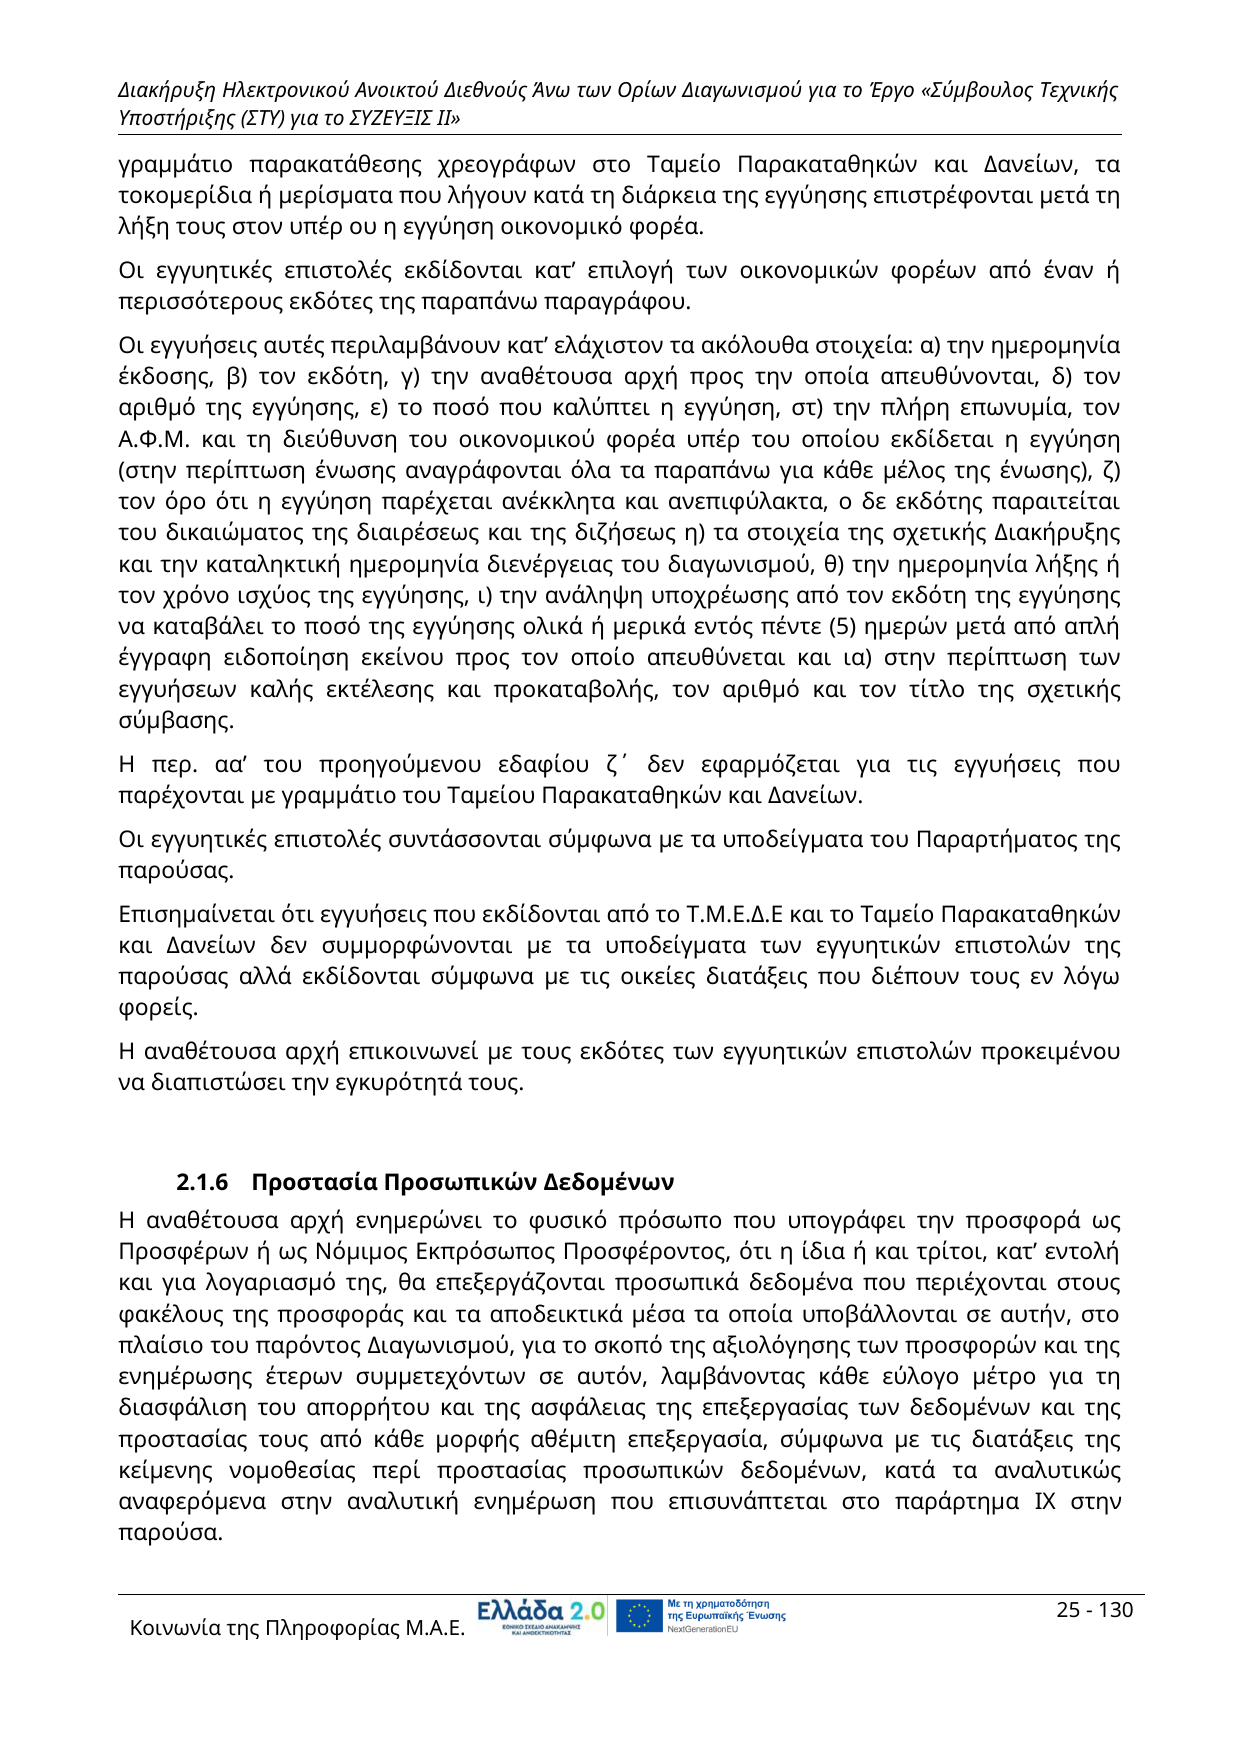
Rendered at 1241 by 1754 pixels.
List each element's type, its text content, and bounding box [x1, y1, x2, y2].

text Οι εγγυητικές επιστολές συντάσσονται σύμφωνα με τα υποδείγματα του Παραρτήματος της παρούσας. [118, 822, 1122, 885]
subtitle Προστασία Προσωπικών Δεδομένων [176, 1166, 1122, 1197]
text Επισημαίνεται ότι εγγυήσεις που εκδίδονται από το Τ.Μ.Ε.Δ.Ε και το Ταμείο Παρακαταθηκών και Δανείων δεν συμμορφώνονται με τα υποδείγματα των εγγυητικών επιστολών της παρούσας αλλά εκδίδονται σύμφωνα με τις οικείες διατάξεις που διέπουν τους εν λόγω φορείς. [118, 897, 1122, 1022]
picture [476, 1595, 791, 1636]
text Οι εγγυήσεις αυτές περιλαμβάνουν κατ’ ελάχιστον τα ακόλουθα στοιχεία: α) την ημερομηνία έκδοσης, β) τον εκδότη, γ) την αναθέτουσα αρχή προς την οποία απευθύνονται, δ) τον αριθμό της εγγύησης, ε) το ποσό που καλύπτει η εγγύηση, στ) την πλήρη επωνυμία, τον Α.Φ.Μ. και τη διεύθυνση του οικονομικού φορέα υπέρ του οποίου εκδίδεται η εγγύηση (στην περίπτωση ένωσης αναγράφονται όλα τα παραπάνω για κάθε μέλος της ένωσης), ζ) τον όρο ότι η εγγύηση παρέχεται ανέκκλητα και ανεπιφύλακτα, ο δε εκδότης παραιτείται του δικαιώματος της διαιρέσεως και της διζήσεως η) τα στοιχεία της σχετικής Διακήρυξης και την καταληκτική ημερομηνία διενέργειας του διαγωνισμού, θ) την ημερομηνία λήξης ή τον χρόνο ισχύος της εγγύησης, ι) την ανάληψη υποχρέωσης από τον εκδότη της εγγύησης να καταβάλει το ποσό της εγγύησης ολικά ή μερικά εντός πέντε (5) ημερών μετά από απλή έγγραφη ειδοποίηση εκείνου προς τον οποίο απευθύνεται και ια) στην περίπτωση των εγγυήσεων καλής εκτέλεσης και προκαταβολής, τον αριθμό και τον τίτλο της σχετικής σύμβασης. [118, 329, 1122, 735]
text Η αναθέτουσα αρχή επικοινωνεί με τους εκδότες των εγγυητικών επιστολών προκειμένου να διαπιστώσει την εγκυρότητά τους. [118, 1035, 1122, 1097]
text Η περ. αα’ του προηγούμενου εδαφίου ζ΄ δεν εφαρμόζεται για τις εγγυήσεις που παρέχονται με γραμμάτιο του Ταμείου Παρακαταθηκών και Δανείων. [118, 747, 1122, 810]
text Οι εγγυητικές επιστολές εκδίδονται κατ’ επιλογή των οικονομικών φορέων από έναν ή περισσότερους εκδότες της παραπάνω παραγράφου. [118, 254, 1122, 316]
text Η αναθέτουσα αρχή ενημερώνει το φυσικό πρόσωπο που υπογράφει την προσφορά ως Προσφέρων ή ως Νόμιμος Εκπρόσωπος Προσφέροντος, ότι η ίδια ή και τρίτοι, κατ’ εντολή και για λογαριασμό της, θα επεξεργάζονται προσωπικά δεδομένα που περιέχονται στους φακέλους της προσφοράς και τα αποδεικτικά μέσα τα οποία υποβάλλονται σε αυτήν, στο πλαίσιο του παρόντος Διαγωνισμού, για το σκοπό της αξιολόγησης των προσφορών και της ενημέρωσης έτερων συμμετεχόντων σε αυτόν, λαμβάνοντας κάθε εύλογο μέτρο για τη διασφάλιση του απορρήτου και της ασφάλειας της επεξεργασίας των δεδομένων και της προστασίας τους από κάθε μορφής αθέμιτη επεξεργασία, σύμφωνα με τις διατάξεις της κείμενης νομοθεσίας περί προστασίας προσωπικών δεδομένων, κατά τα αναλυτικώς αναφερόμενα στην αναλυτική ενημέρωση που επισυνάπτεται στο παράρτημα IX στην παρούσα. [118, 1204, 1122, 1547]
